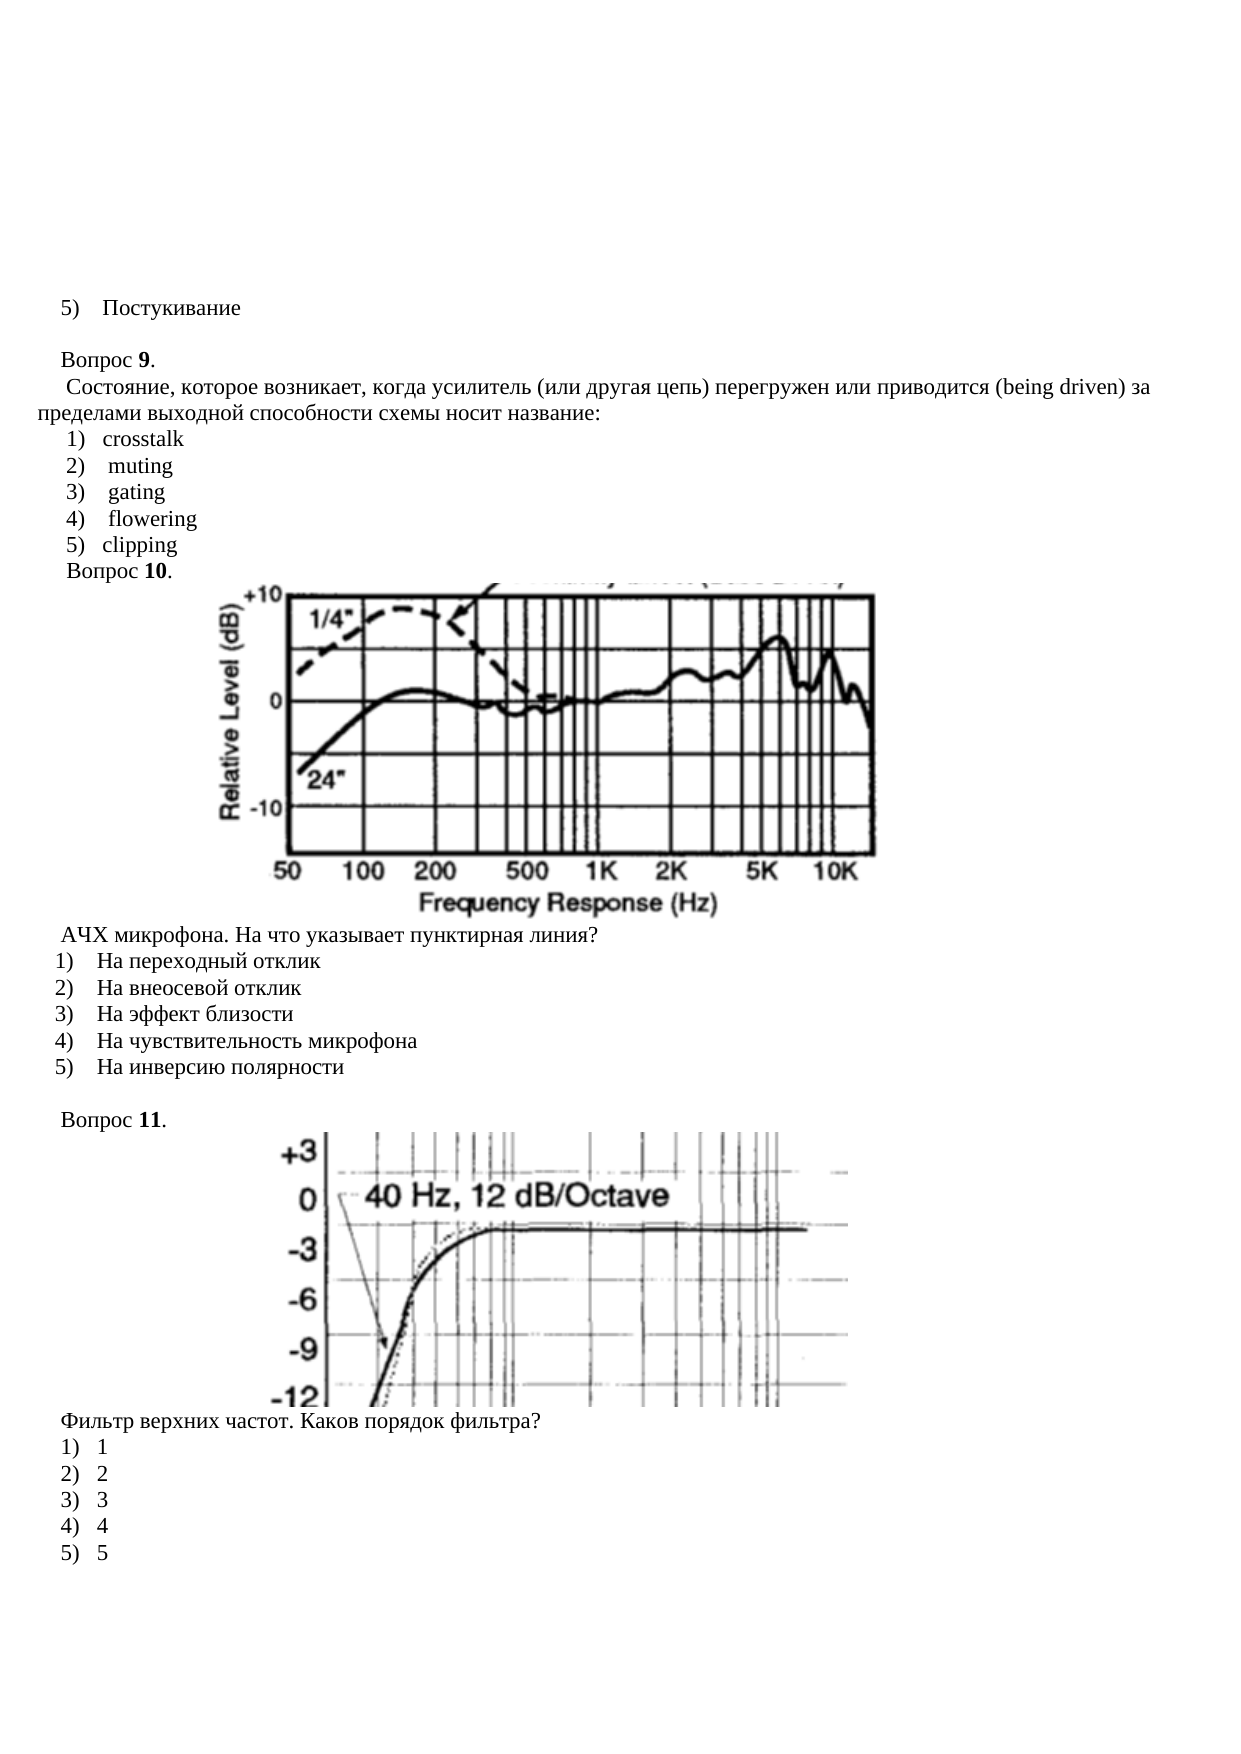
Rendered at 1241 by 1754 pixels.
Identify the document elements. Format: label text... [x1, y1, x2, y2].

text 1) 1 [37, 1433, 1223, 1460]
text 1) crosstalk [37, 426, 1223, 452]
text АЧХ микрофона. На что указывает пунктирная линия? [37, 921, 1223, 948]
text 4) На чувствительность микрофона [37, 1027, 1223, 1053]
text 3) gating [37, 478, 1223, 504]
text 3) 3 [37, 1486, 1223, 1512]
text 2) muting [37, 452, 1223, 478]
text 5) clipping [37, 531, 1223, 557]
text 2) 2 [37, 1460, 1223, 1486]
text 5) На инверсию полярности [37, 1053, 1223, 1079]
text 4) 4 [37, 1512, 1223, 1539]
text Фильтр верхних частот. Каков порядок фильтра? [37, 1407, 1223, 1433]
text 5) Постукивание [37, 294, 1223, 320]
text Вопрос 10. [37, 557, 1223, 584]
text 2) На внеосевой отклик [37, 974, 1223, 1000]
text Вопрос 9. [37, 346, 1223, 373]
text 1) На переходный отклик [37, 948, 1223, 974]
text 3) На эффект близости [37, 1000, 1223, 1027]
text Вопрос 11. [37, 1106, 1223, 1132]
text 4) flowering [37, 504, 1223, 531]
text 5) 5 [37, 1539, 1223, 1565]
text Состояние, которое возникает, когда усилитель (или другая цепь) перегружен или приводится (being driven) за пределами выходной способности схемы носит название: [37, 373, 1223, 426]
